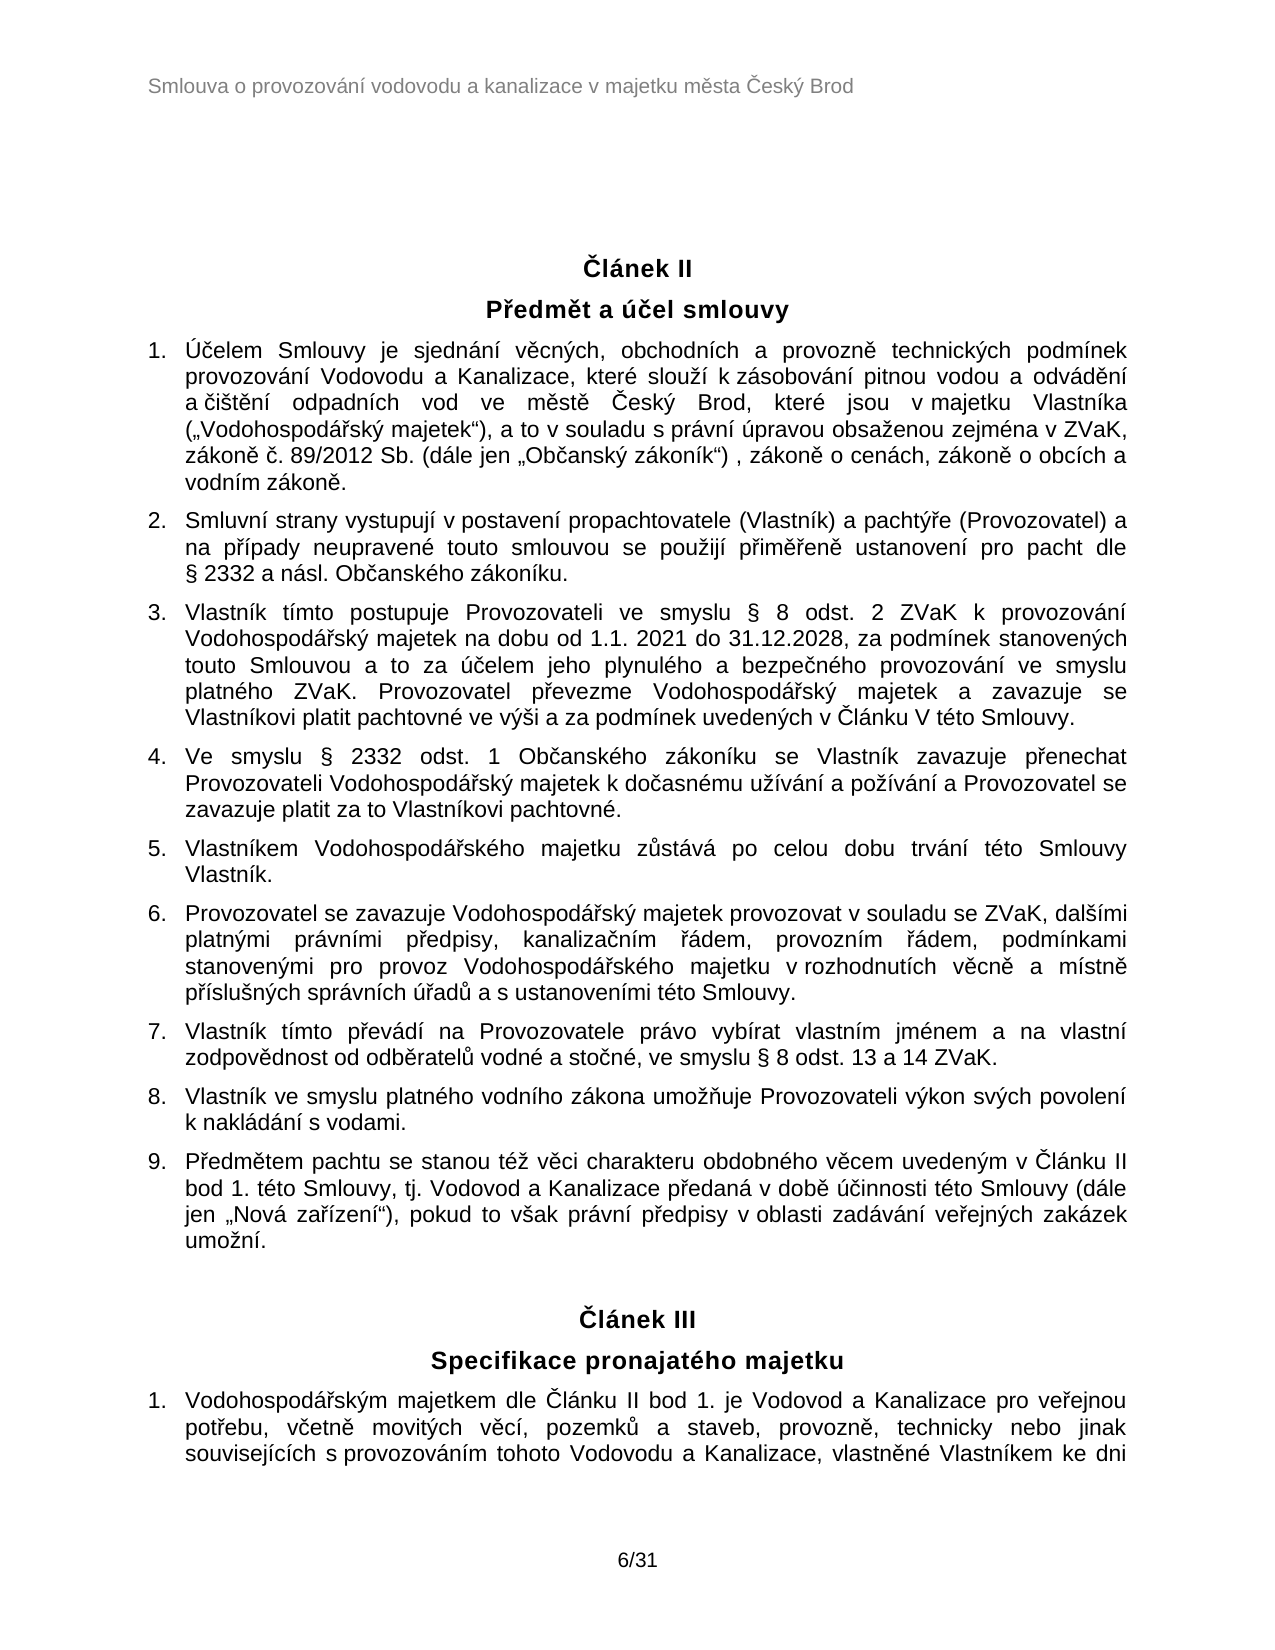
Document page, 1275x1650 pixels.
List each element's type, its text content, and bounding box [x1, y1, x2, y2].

list Vlastník tímto převádí na Provozovatele právo vybírat vlastním jménem a na vlastní zodpovědnost od odběratelů vodné a stočné, ve smyslu § 8 odst. 14 ZVaK. [148, 1018, 1127, 1071]
list Vlastník ve smyslu platného vodního zákona umožňuje Provozovateli výkon svých povolení k nakládání s vodami. [148, 1083, 1127, 1136]
list Účelem Smlouvy je sjednání věcných, obchodních a provozně technických podmínek provozování Vodovodu a Kanalizace, které slouží k zásobování pitnou vodou a odvádění a čištění odpadních vod ve městě Český Brod, které jsou v majetku Vlastníka („Vodohospodářský majetek“), a to v souladu s právní úpravou obsaženou zejména v ZVaK, zákoně č. 89/2012 Sb. (dále jen „Občanský zákoník“) , zákoně o cenách, zákoně o obcích a vodním zákoně. [148, 337, 1127, 495]
subtitle Předmět a účel smlouvy [148, 295, 1127, 324]
subtitle Článek II [148, 254, 1127, 283]
list Vlastníkem Vodohospodářského majetku zůstává po celou dobu trvání této Smlouvy Vlastník. [148, 835, 1127, 887]
subtitle Článek III [148, 1305, 1127, 1334]
list Vlastník tímto postupuje Provozovateli ve smyslu § 8 odst. 2 ZVaK k provozování Vodohospodářský majetek na dobu od 1.1. 2021 do 31.12.2028, za podmínek stanovených touto Smlouvou a to za účelem jeho plynulého a bezpečného provozování ve smyslu platného ZVaK. Provozovatel převezme Vodohospodářský majetek a zavazuje se Vlastníkovi platit pachtovné ve výši a za podmínek uvedených v Článku V této Smlouvy. [148, 599, 1127, 731]
list Předmětem pachtu se stanou též věci charakteru obdobného věcem uvedeným v Článku II bod 1. této Smlouvy, tj. Vodovod a Kanalizace předaná v době účinnosti této Smlouvy (dále jen „Nová zařízení“), pokud to však právní předpisy v oblasti zadávání veřejných zakázek umožní. [148, 1148, 1127, 1254]
list Ve smyslu § 2332 odst. 1 Občanského zákoníku se Vlastník zavazuje přenechat Provozovateli Vodohospodářský majetek k dočasnému užívání a požívání a Provozovatel se zavazuje platit za to Vlastníkovi pachtovné. [148, 743, 1127, 822]
list Smluvní strany vystupují v postavení propachtovatele (Vlastník) a pachtýře (Provozovatel) a na případy neupravené touto smlouvou se použijí přiměřeně ustanovení pro pacht dle § 2332 a násl. Občanského zákoníku. [148, 507, 1127, 586]
list Provozovatel se zavazuje Vodohospodářský majetek provozovat v souladu se ZVaK, dalšími platnými právními předpisy, kanalizačním řádem, provozním řádem, podmínkami stanovenými pro provoz Vodohospodářského majetku v rozhodnutích věcně a místně příslušných správních úřadů a s ustanoveními této Smlouvy. [148, 900, 1127, 1005]
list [148, 1387, 1127, 1467]
subtitle Specifikace pronajatého majetku [148, 1346, 1127, 1375]
